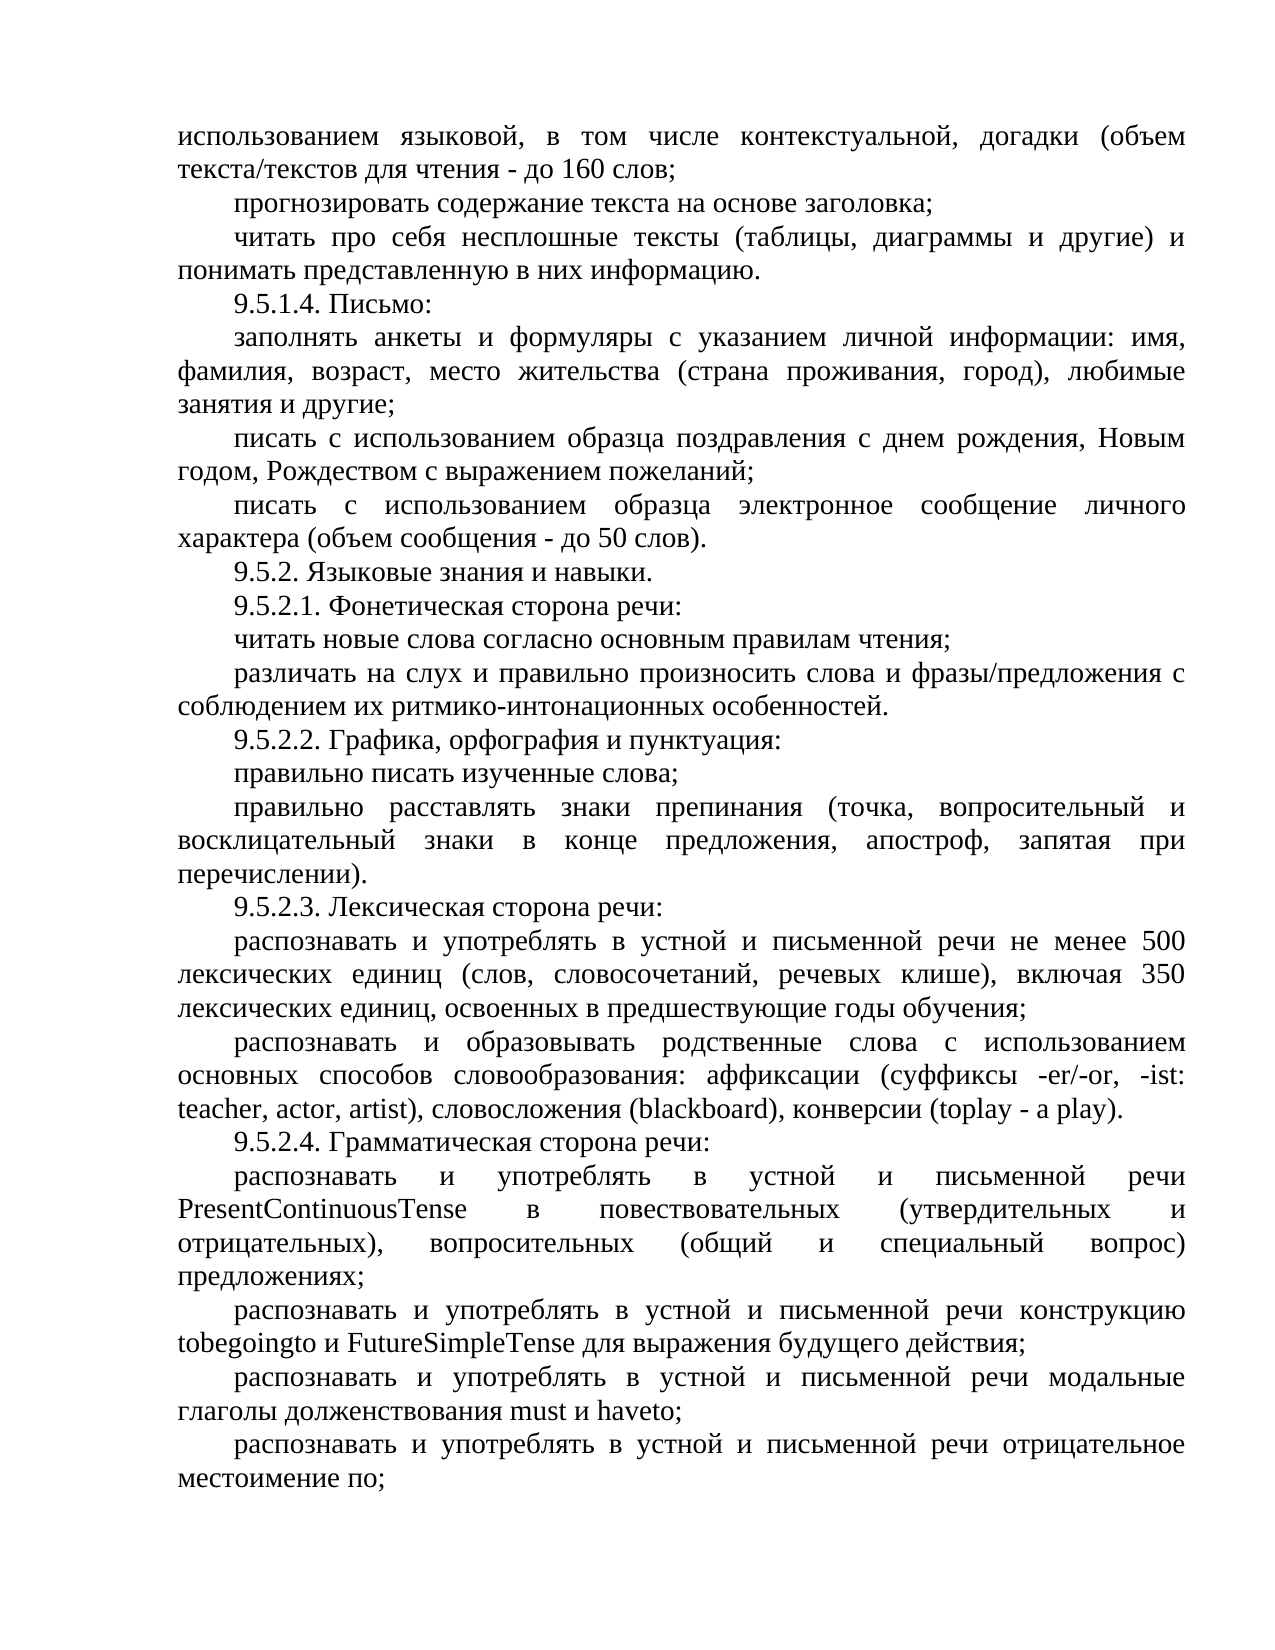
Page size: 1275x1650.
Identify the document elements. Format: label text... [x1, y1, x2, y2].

text прогнозировать содержание текста на основе заголовка; [177, 185, 1186, 219]
text правильно расставлять знаки препинания (точка, вопросительный и восклицательный знаки в конце предложения, апостроф, запятая при перечислении). [177, 789, 1186, 889]
text писать с использованием образца поздравления с днем рождения, Новым годом, Рождеством с выражением пожеланий; [177, 420, 1186, 487]
text 9.5.2. Языковые знания и навыки. [177, 554, 1186, 588]
text 9.5.2.3. Лексическая сторона речи: [177, 889, 1186, 923]
text распознавать и употреблять в устной и письменной речи конструкцию tobegoingto и FutureSimpleTense для выражения будущего действия; [177, 1292, 1186, 1359]
text различать на слух и правильно произносить слова и фразы/предложения с соблюдением их ритмико-интонационных особенностей. [177, 655, 1186, 722]
text писать с использованием образца электронное сообщение личного характера (объем сообщения - до 50 слов). [177, 487, 1186, 554]
text 9.5.2.1. Фонетическая сторона речи: [177, 588, 1186, 621]
text заполнять анкеты и формуляры с указанием личной информации: имя, фамилия, возраст, место жительства (страна проживания, город), любимые занятия и другие; [177, 319, 1186, 420]
text читать про себя несплошные тексты (таблицы, диаграммы и другие) и понимать представленную в них информацию. [177, 219, 1186, 286]
text распознавать и употреблять в устной и письменной речи PresentContinuousTense в повествовательных (утвердительных и отрицательных), вопросительных (общий и специальный вопрос) предложениях; [177, 1158, 1186, 1292]
text читать новые слова согласно основным правилам чтения; [177, 621, 1186, 655]
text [177, 118, 1186, 185]
text распознавать и употреблять в устной и письменной речи отрицательное местоимение по; [177, 1426, 1186, 1493]
text 9.5.2.2. Графика, орфография и пунктуация: [177, 722, 1186, 755]
text распознавать и употреблять в устной и письменной речи не менее 500 лексических единиц (слов, словосочетаний, речевых клише), включая 350 лексических единиц, освоенных в предшествующие годы обучения; [177, 923, 1186, 1024]
text 9.5.2.4. Грамматическая сторона речи: [177, 1124, 1186, 1158]
text распознавать и употреблять в устной и письменной речи модальные глаголы долженствования must и haveto; [177, 1359, 1186, 1426]
text правильно писать изученные слова; [177, 755, 1186, 789]
text 9.5.1.4. Письмо: [177, 286, 1186, 319]
text распознавать и образовывать родственные слова с использованием основных способов словообразования: аффиксации (суффиксы -er/-or, -ist: teacher, actor, artist), словосложения (blackboard), конверсии (toplay - a play). [177, 1024, 1186, 1124]
